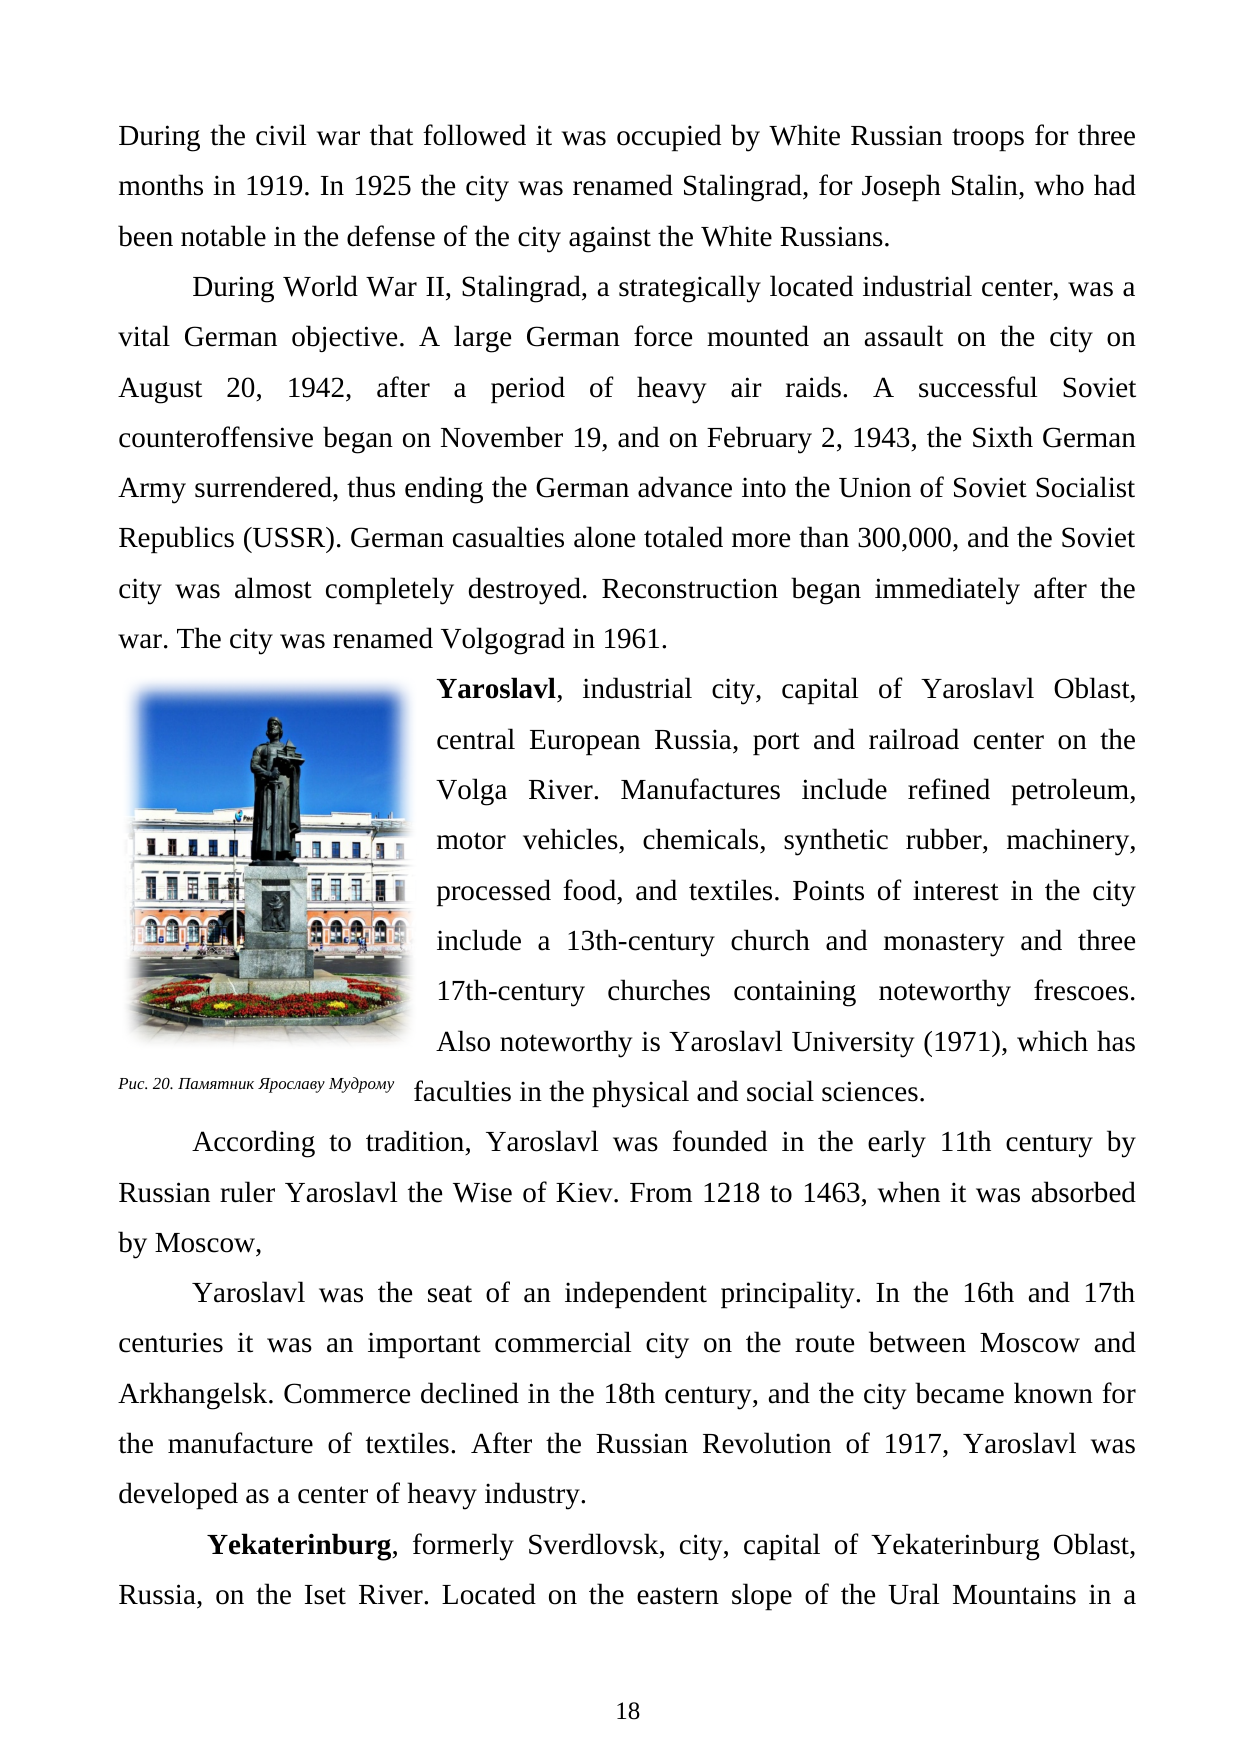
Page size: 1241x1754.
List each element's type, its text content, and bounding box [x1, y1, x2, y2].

text Yaroslavl was the seat of an independent principality. In the 16th and 17th centuries it was an important commercial city on the route between Moscow and Arkhangelsk. Commerce declined in the 18th century, and the city became known for the manufacture of textiles. After the Russian Revolution of 1917, Yaroslavl was developed as a center of heavy industry. [118, 1275, 1137, 1510]
picture [149, 703, 390, 1023]
text According to tradition, Yaroslavl was founded in the early 11th century by Russian ruler Yaroslavl the Wise of Kiev. From 1218 to 1463, when it was absorbed by Moscow, [118, 1124, 1137, 1258]
text Yaroslavl, industrial city, capital of Yaroslavl Oblast, central European Russia, port and railroad center on the Volga River. Manufactures include refined petroleum, motor vehicles, chemicals, synthetic rubber, machinery, processed food, and textiles. Points of interest in the city include a 13th-century church and monastery and three 17th-century churches containing noteworthy frescoes. Also noteworthy is Yaroslavl University (1971), which has Рис. 20. Памятник Ярославу Мудрому faculties in the physical and social sciences. [118, 672, 1137, 1108]
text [118, 118, 1137, 252]
text During World War II, Stalingrad, a strategically located industrial center, was a vital German objective. A large German force mounted an assault on the city on August 20, 1942, after a period of heavy air raids. A successful Soviet counteroffensive began on November 19, and on February 2, 1943, the Sixth German Army surrendered, thus ending the German advance into the Union of Soviet Socialist Republics (USSR). German casualties alone totaled more than 300,000, and the Soviet city was almost completely destroyed. Reconstruction began immediately after the war. The city was renamed Volgograd in 1961. [118, 269, 1137, 655]
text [118, 1527, 1137, 1611]
